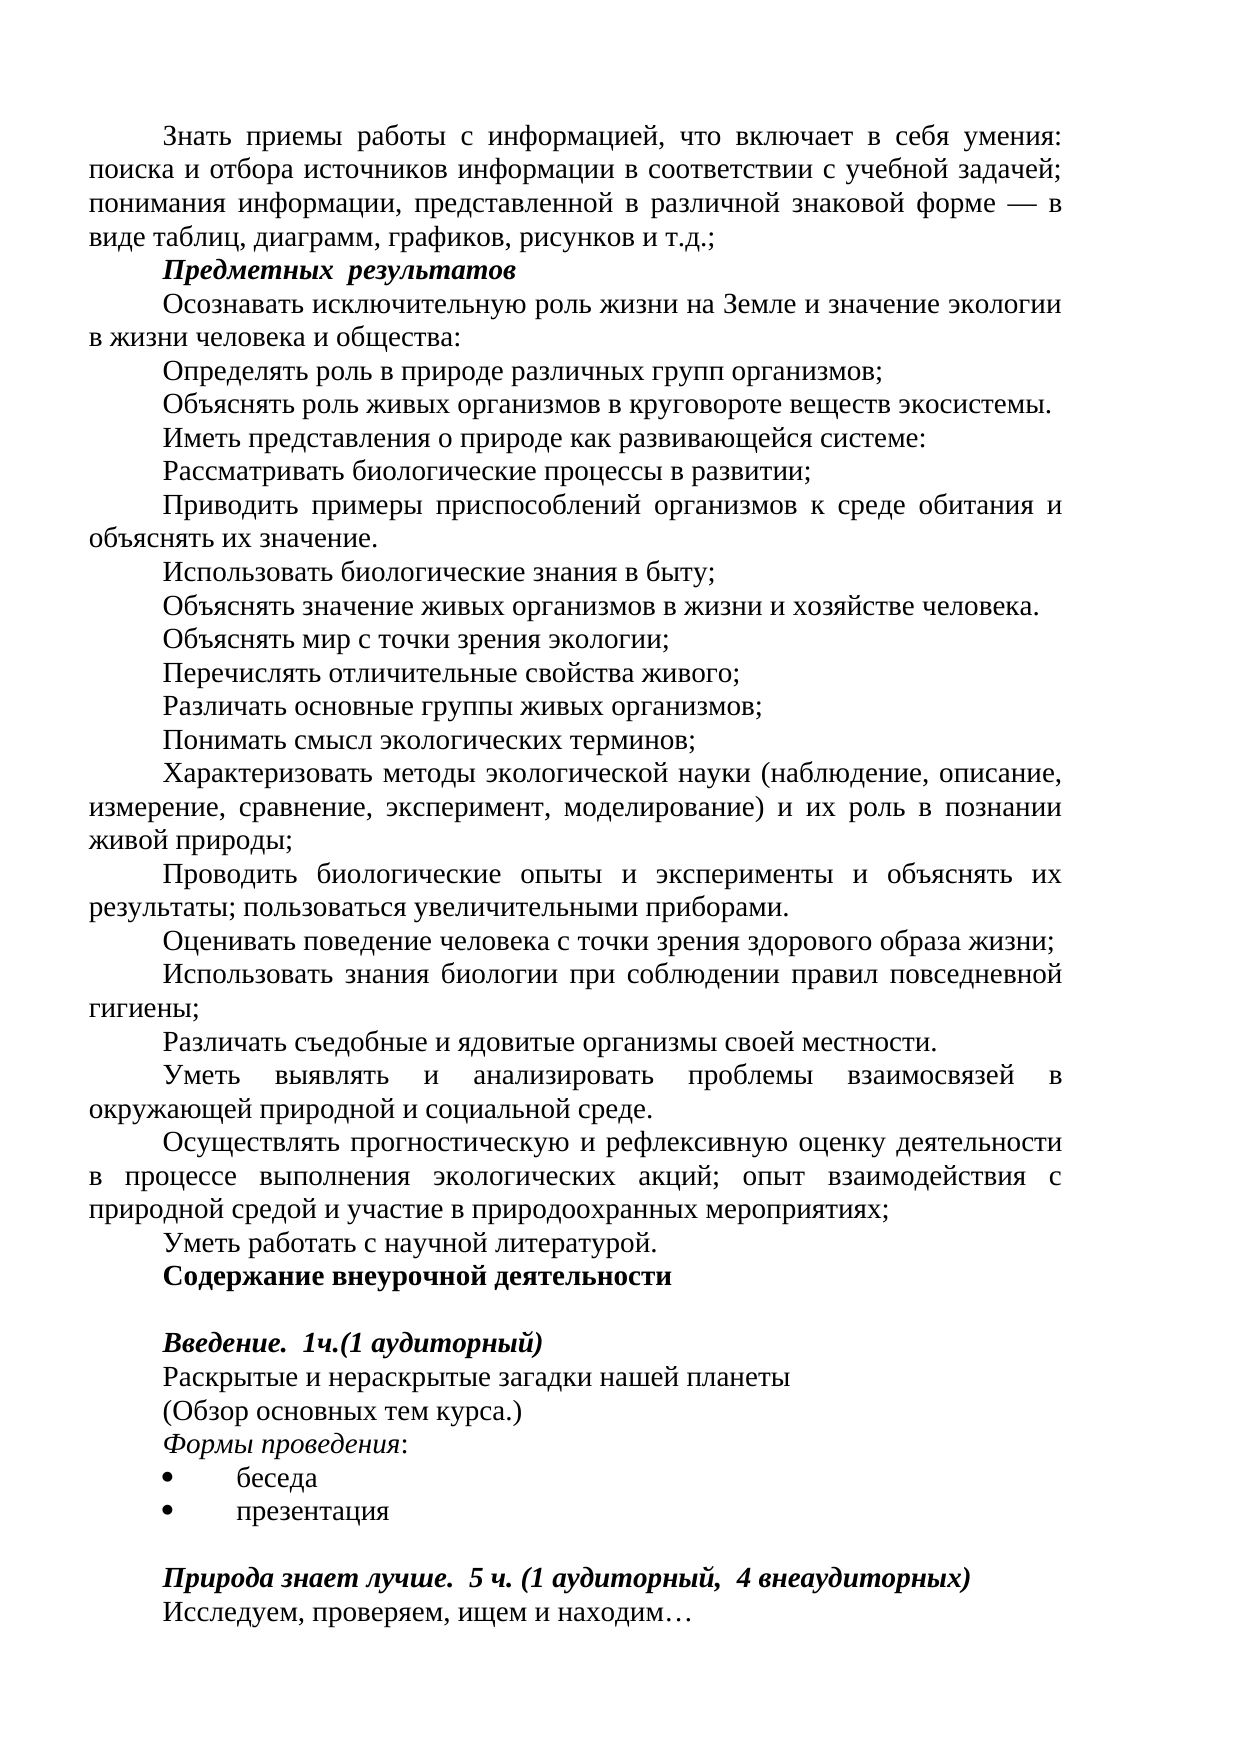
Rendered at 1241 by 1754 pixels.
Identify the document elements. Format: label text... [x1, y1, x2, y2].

text Характеризовать методы экологической науки (наблюдение, описание, измерение, сравнение, эксперимент, моделирование) и их роль в познании живой природы; [88, 755, 1063, 856]
text Понимать смысл экологических терминов; [88, 722, 1063, 755]
text Определять роль в природе различных групп организмов; [88, 353, 1063, 386]
text Объяснять значение живых организмов в жизни и хозяйстве человека. [88, 588, 1063, 621]
text Различать съедобные и ядовитые организмы своей местности. [88, 1024, 1063, 1057]
text Оценивать поведение человека с точки зрения здорового образа жизни; [88, 923, 1063, 957]
text Раскрытые и нераскрытые загадки нашей планеты [88, 1359, 1063, 1393]
text Уметь работать с научной литературой. [88, 1225, 1063, 1258]
text Природа знает лучше. 5 ч. (1 аудиторный, 4 внеаудиторных) [88, 1561, 1063, 1594]
text Осуществлять прогностическую и рефлексивную оценку деятельности в процессе выполнения экологических акций; опыт взаимодействия с природной средой и участие в природоохранных мероприятиях; [88, 1124, 1063, 1225]
text Объяснять мир с точки зрения экологии; [88, 621, 1063, 655]
text Осознавать исключительную роль жизни на Земле и значение экологии в жизни человека и общества: [88, 286, 1063, 353]
text Содержание внеурочной деятельности [88, 1258, 1063, 1292]
text Проводить биологические опыты и эксперименты и объяснять их результаты; пользоваться увеличительными приборами. [88, 856, 1063, 923]
text Использовать биологические знания в быту; [88, 554, 1063, 588]
list беседа [88, 1460, 1063, 1493]
text (Обзор основных тем курса.) [88, 1393, 1063, 1426]
text Знать приемы работы с информацией, что включает в себя умения: поиска и отбора источников информации в соответствии с учебной задачей; понимания информации, представленной в различной знаковой форме — в виде таблиц, диаграмм, графиков, рисунков и т.д.; [88, 118, 1063, 252]
text Введение. 1ч.(1 аудиторный) [88, 1326, 1063, 1359]
text Иметь представления о природе как развивающейся системе: [88, 420, 1063, 453]
text Формы проведения: [88, 1426, 1063, 1460]
list презентация [88, 1493, 1063, 1527]
text Рассматривать биологические процессы в развитии; [88, 453, 1063, 487]
text Объяснять роль живых организмов в круговороте веществ экосистемы. [88, 386, 1063, 420]
text Различать основные группы живых организмов; [88, 688, 1063, 722]
text Предметных результатов [88, 252, 1063, 286]
text Приводить примеры приспособлений организмов к среде обитания и объяснять их значение. [88, 487, 1063, 554]
text Уметь выявлять и анализировать проблемы взаимосвязей в окружающей природной и социальной среде. [88, 1057, 1063, 1124]
text Перечислять отличительные свойства живого; [88, 655, 1063, 688]
text Исследуем, проверяем, ищем и находим… [88, 1594, 1063, 1628]
text Использовать знания биологии при соблюдении правил повседневной гигиены; [88, 957, 1063, 1024]
